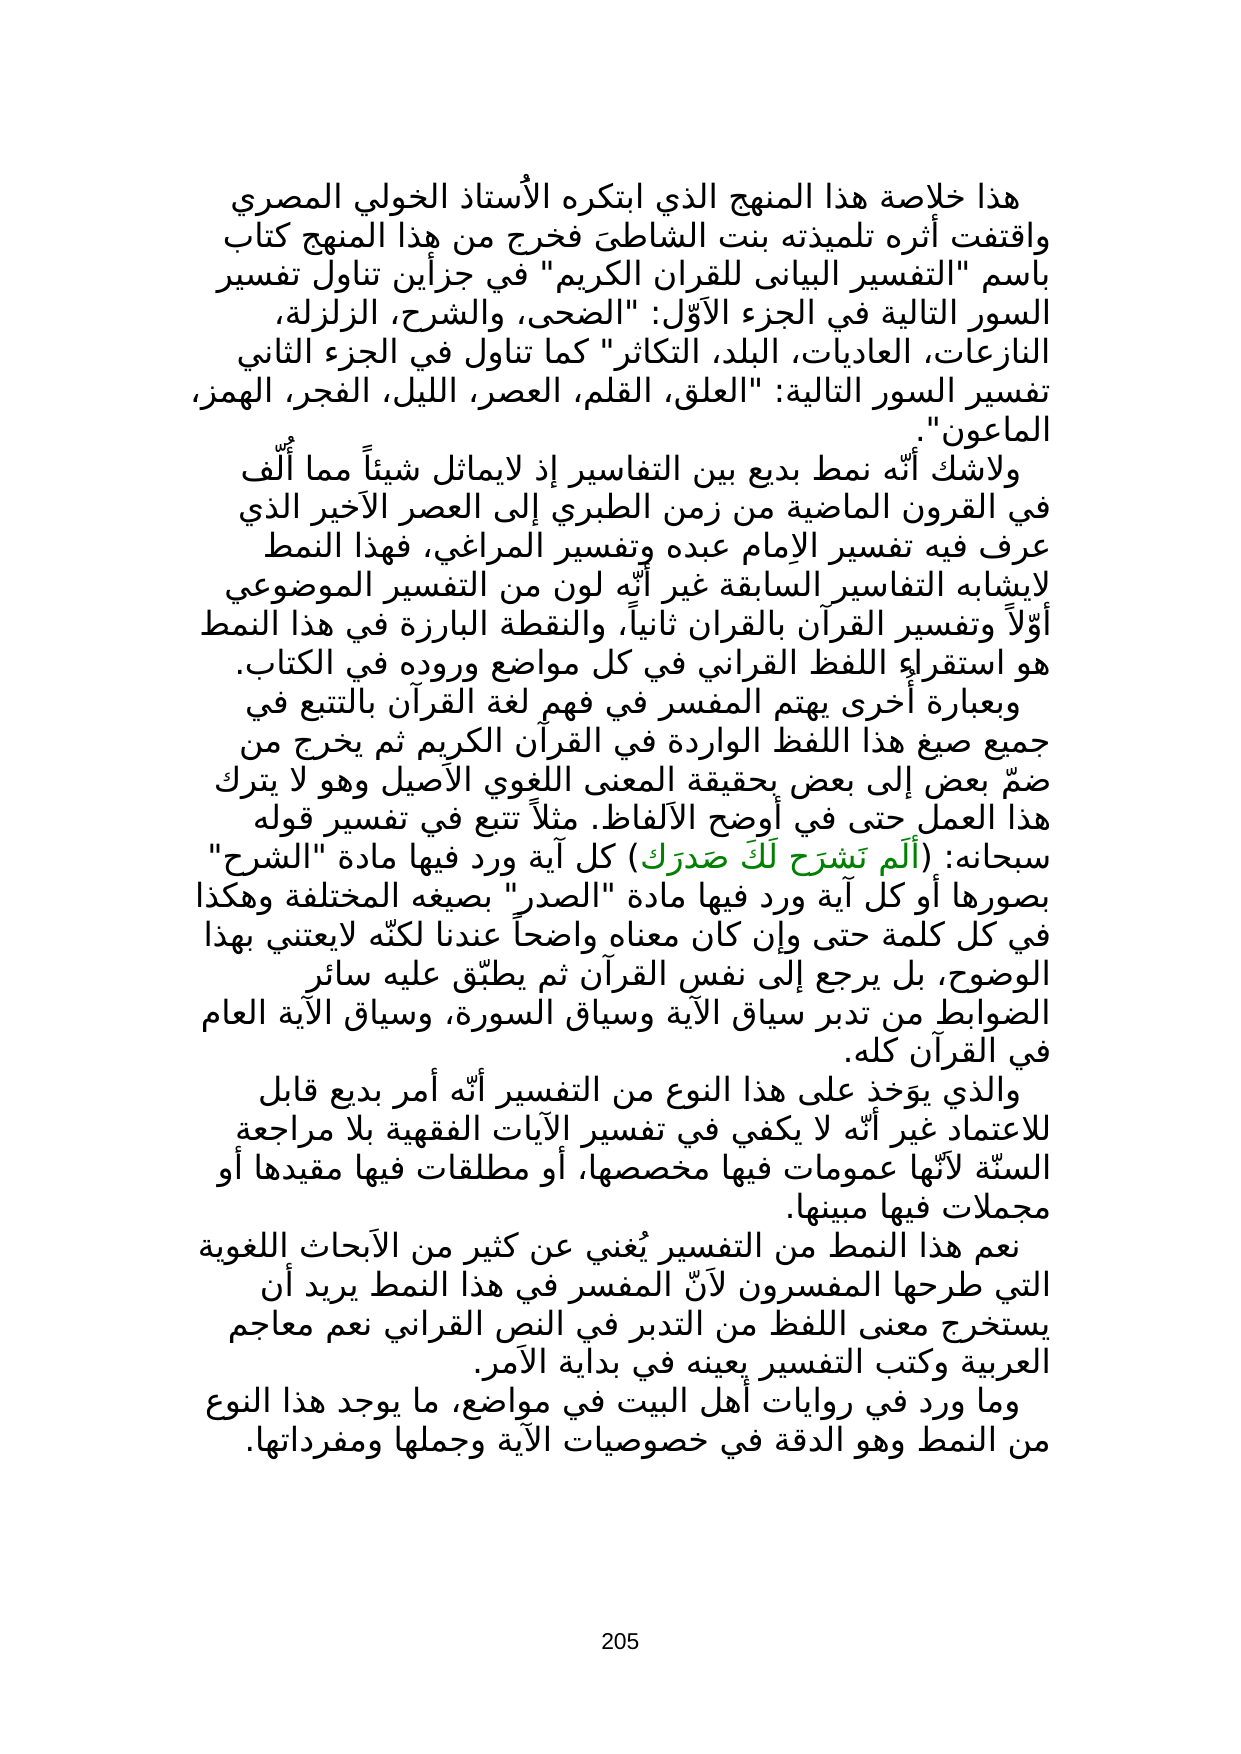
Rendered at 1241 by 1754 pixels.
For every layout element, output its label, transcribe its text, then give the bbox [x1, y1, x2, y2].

text نعم هذا النمط من التفسير يُغني عن كثير من الاَبحاث اللغوية التي طرحها المفسرون لاَنّ المفسر في هذا النمط يريد أن يستخرج معنى اللفظ من التدبر في النص القراني نعم معاجم العربية وكتب التفسير يعينه في بداية الاَمر. [189, 1226, 1051, 1382]
text ولاشك أنّه نمط بديع بين التفاسير إذ لايماثل شيئاً مما أُلّف في القرون الماضية من زمن الطبري إلى العصر الاَخير الذي عرف فيه تفسير الاِمام عبده وتفسير المراغي، فهذا النمط لايشابه التفاسير السابقة غير أنّه لون من التفسير الموضوعي أوّلاً وتفسير القرآن بالقران ثانياً، والنقطة البارزة في هذا النمط هو استقراء اللفظ القراني في كل مواضع وروده في الكتاب. [189, 449, 1051, 682]
text وما ورد في روايات أهل البيت في مواضع، ما يوجد هذا النوع من النمط وهو الدقة في خصوصيات الآية وجملها ومفرداتها. [189, 1382, 1051, 1459]
text والذي يوَخذ على هذا النوع من التفسير أنّه أمر بديع قابل للاعتماد غير أنّه لا يكفي في تفسير الآيات الفقهية بلا مراجعة السنّة لاَنّها عمومات فيها مخصصها، أو مطلقات فيها مقيدها أو مجملات فيها مبينها. [189, 1071, 1051, 1226]
text وبعبارة أُخرى يهتم المفسر في فهم لغة القرآن بالتتبع في جميع صيغ هذا اللفظ الواردة في القرآن الكريم ثم يخرج من ضمّ بعض إلى بعض بحقيقة المعنى اللغوي الاَصيل وهو لا يترك هذا العمل حتى في أوضح الاَلفاظ. مثلاً تتبع في تفسير قوله سبحانه: (ألَم نَشرَح لَكَ صَدرَك) كل آية ورد فيها مادة "الشرح" بصورها أو كل آية ورد فيها مادة "الصدر" بصيغه المختلفة وهكذا في كل كلمة حتى وإن كان معناه واضحاً عندنا لكنّه لايعتني بهذا الوضوح، بل يرجع إلى نفس القرآن ثم يطبّق عليه سائر الضوابط من تدبر سياق الآية وسياق السورة، وسياق الآية العام في القرآن كله. [189, 682, 1051, 1071]
text هذا خلاصة هذا المنهج الذي ابتكره الاَُستاذ الخولي المصري واقتفت أثره تلميذته بنت الشاطىَ فخرج من هذا المنهج كتاب باسم "التفسير البيانى للقران الكريم" في جزأين تناول تفسير السور التالية في الجزء الاَوّل: "الضحى، والشرح، الزلزلة، النازعات، العاديات، البلد، التكاثر" كما تناول في الجزء الثاني تفسير السور التالية: "العلق، القلم، العصر، الليل، الفجر، الهمز، الماعون". [189, 177, 1051, 449]
